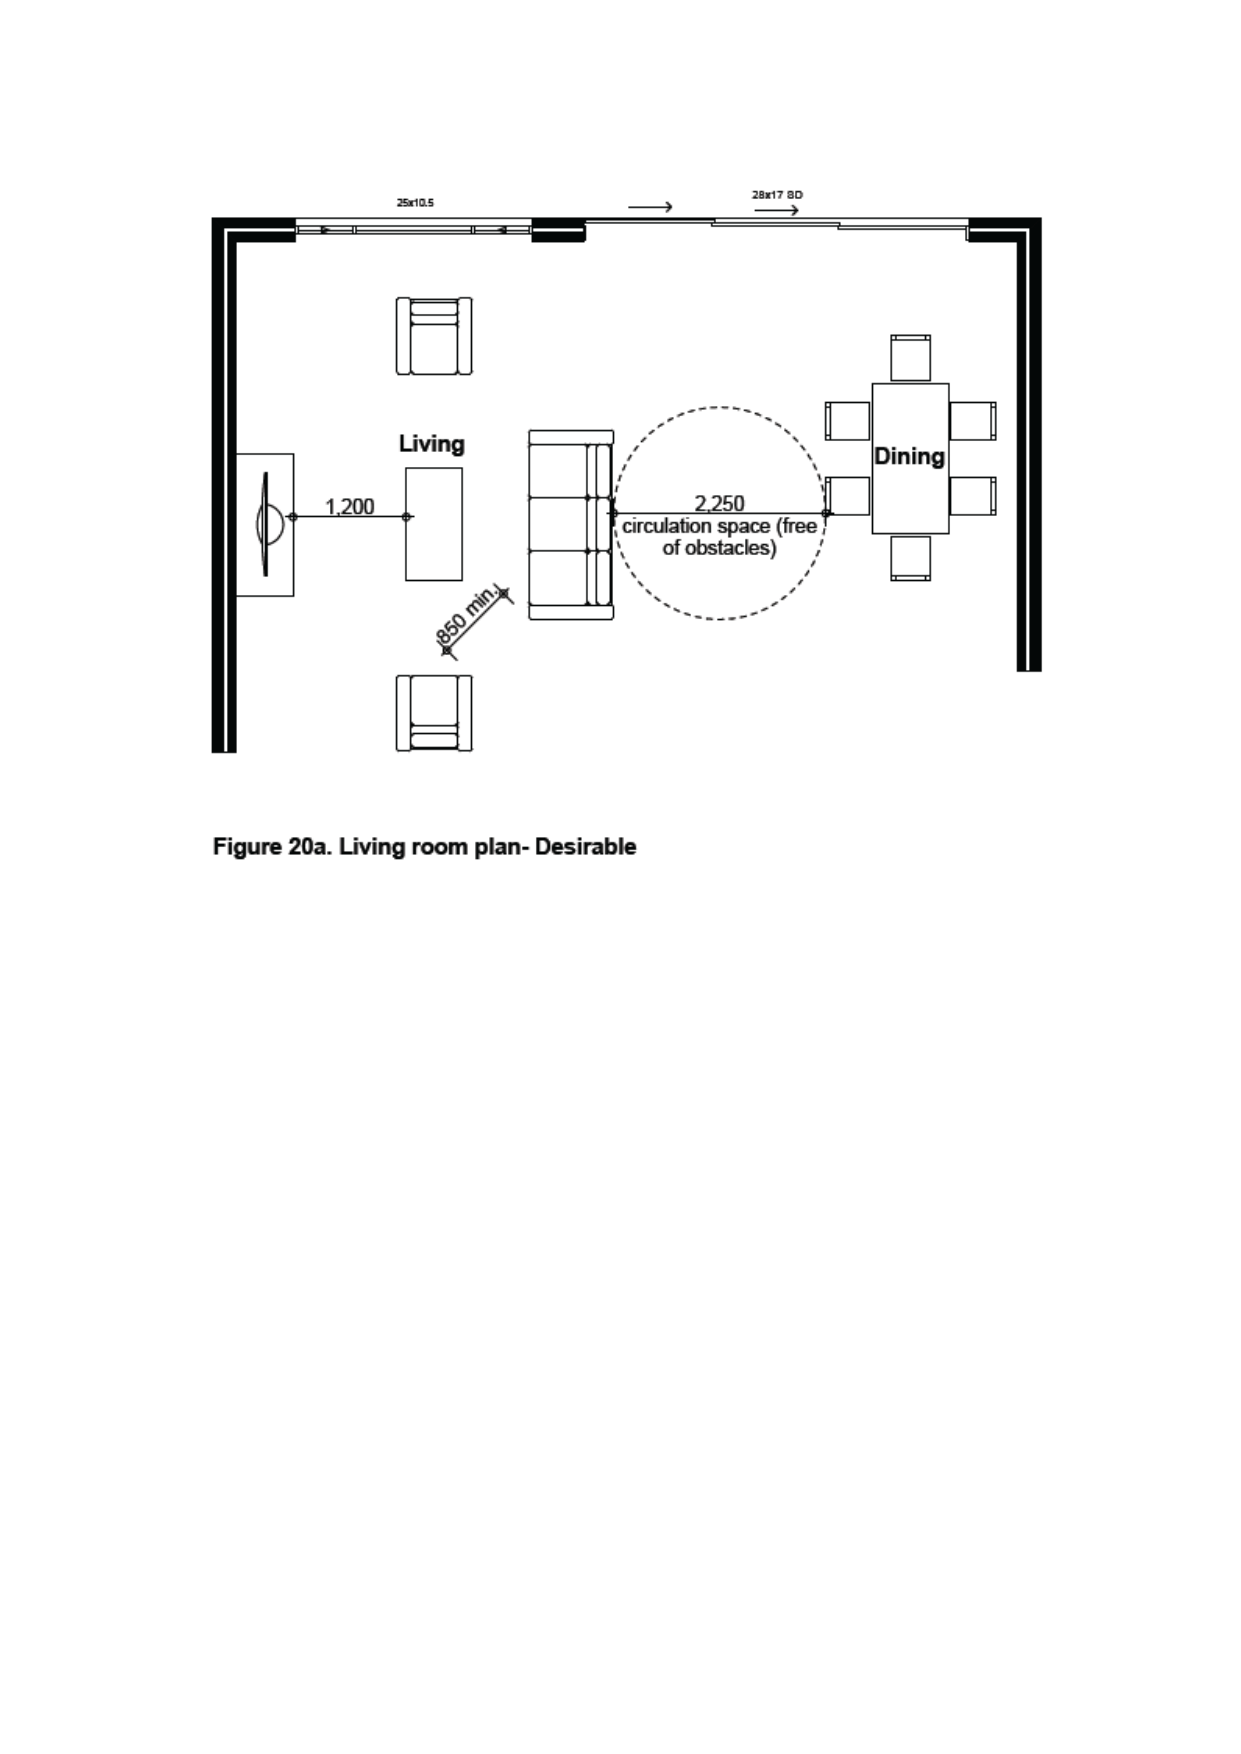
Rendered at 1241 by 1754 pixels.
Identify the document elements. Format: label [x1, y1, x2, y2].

picture [187, 150, 1053, 897]
